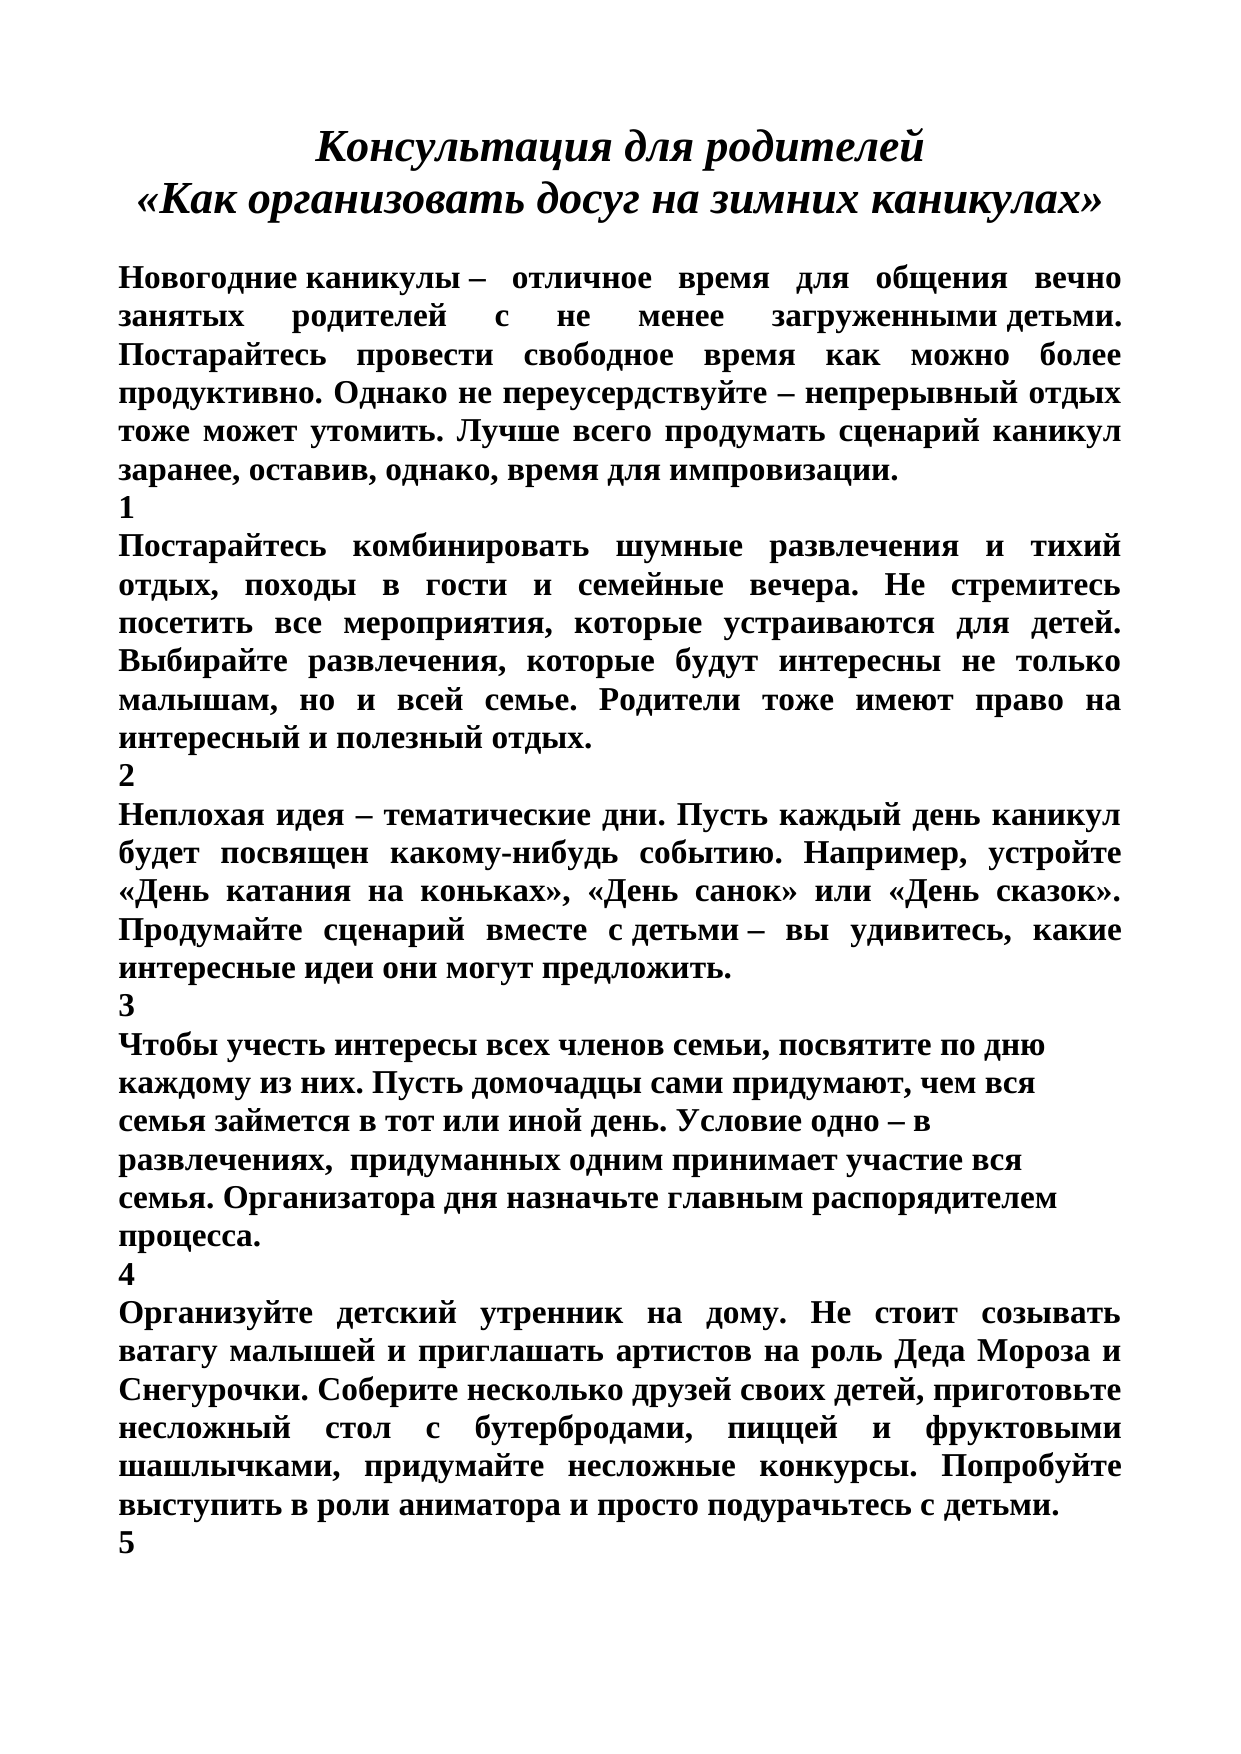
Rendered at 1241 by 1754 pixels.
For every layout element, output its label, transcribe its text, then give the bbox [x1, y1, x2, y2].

text Новогодние каникулы – отличное время для общения вечно занятых родителей с не менее загруженными детьми. Постарайтесь провести свободное время как можно более продуктивно. Однако не переусердствуйте – непрерывный отдых тоже может утомить. Лучше всего продумать сценарий каникул заранее, оставив, однако, время для импровизации. [118, 257, 1122, 487]
text 3 [118, 985, 1122, 1024]
text «Как организовать досуг на зимних каникулах» [118, 171, 1122, 223]
text Неплохая идея – тематические дни. Пусть каждый день каникул будет посвящен какому-нибудь событию. Например, устройте «День катания на коньках», «День санок» или «День сказок». Продумайте сценарий вместе с детьми – вы удивитесь, какие интересные идеи они могут предложить. [118, 794, 1122, 985]
text Постарайтесь комбинировать шумные развлечения и тихий отдых, походы в гости и семейные вечера. Не стремитесь посетить все мероприятия, которые устраиваются для детей. Выбирайте развлечения, которые будут интересны не только малышам, но и всей семье. Родители тоже имеют право на интересный и полезный отдых. [118, 525, 1122, 755]
text Организуйте детский утренник на дому. Не стоит созывать ватагу малышей и приглашать артистов на роль Деда Мороза и Снегурочки. Соберите несколько друзей своих детей, приготовьте несложный стол с бутербродами, пиццей и фруктовыми шашлычками, придумайте несложные конкурсы. Попробуйте выступить в роли аниматора и просто подурачьтесь с детьми. [118, 1292, 1122, 1522]
text 4 [118, 1254, 1122, 1292]
text 1 [118, 487, 1122, 525]
text Консультация для родителей [118, 118, 1122, 171]
text 2 [118, 755, 1122, 794]
text Чтобы учесть интересы всех членов семьи, посвятите по дню каждому из них. Пусть домочадцы сами придумают, чем вся семья займется в тот или иной день. Условие одно – в развлечениях, придуманных одним принимает участие вся семья. Организатора дня назначьте главным распорядителем процесса. [118, 1024, 1122, 1254]
text 5 [118, 1522, 1122, 1560]
